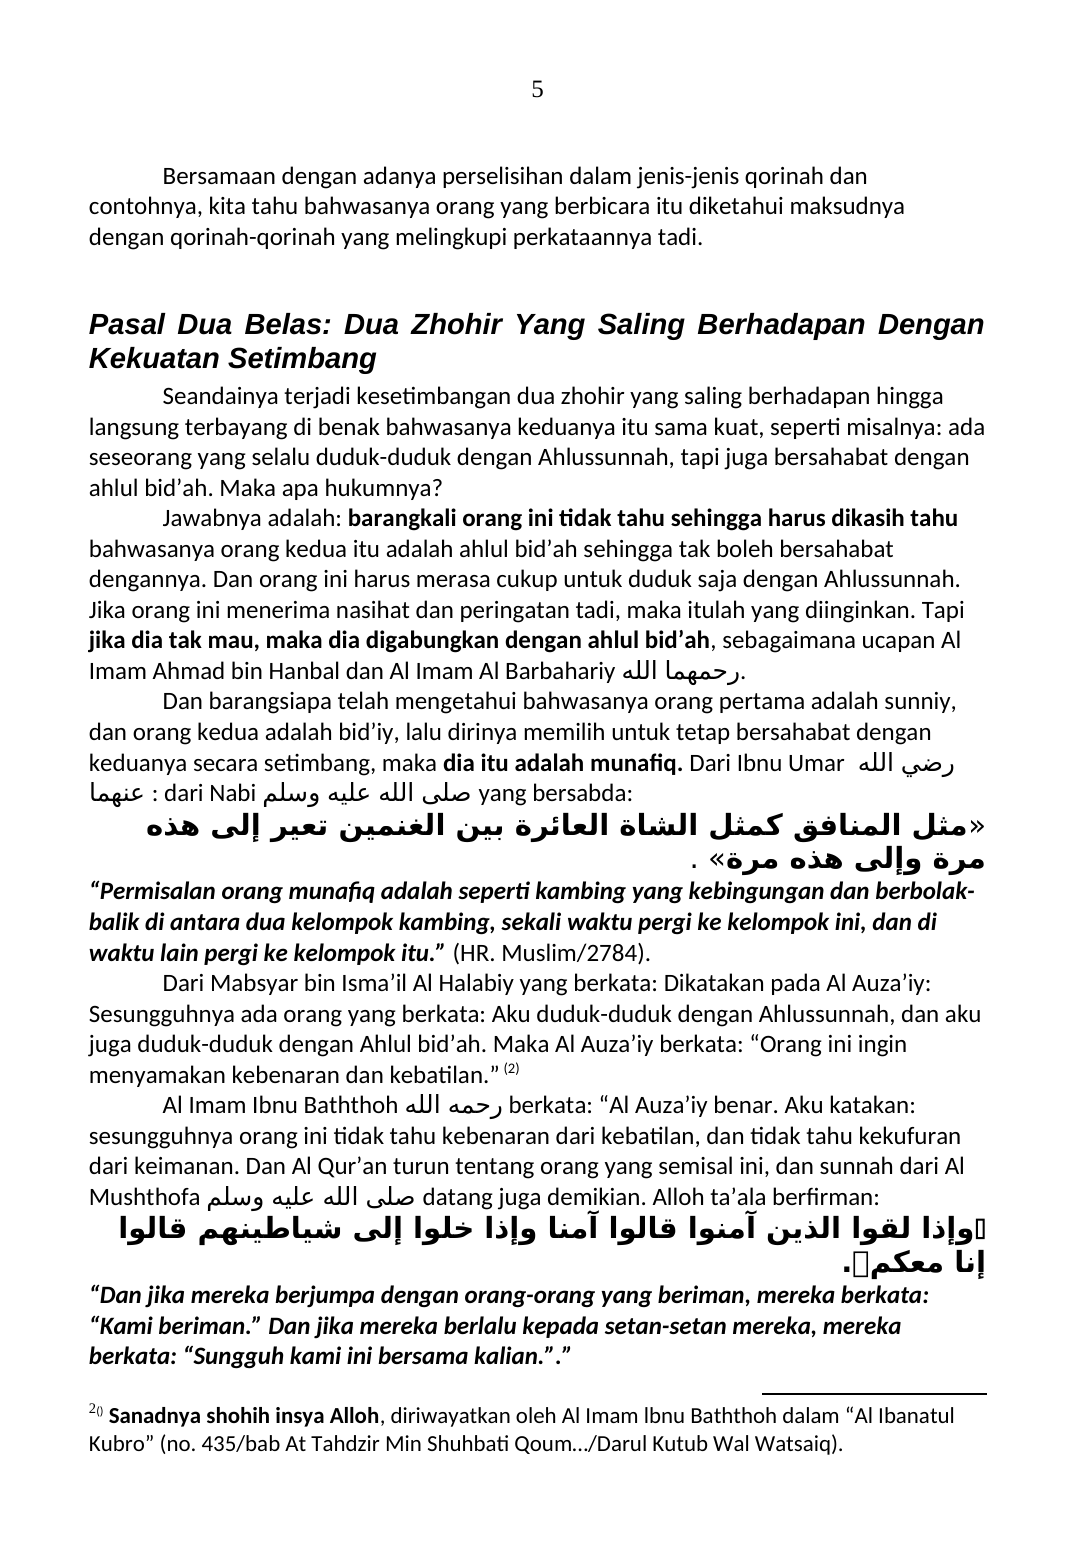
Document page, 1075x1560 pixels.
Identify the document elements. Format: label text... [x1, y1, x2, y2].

text Al Imam Ibnu Baththoh رحمه الله berkata: “Al Auza’iy benar. Aku katakan: sesungguhnya orang ini tidak tahu kebenaran dari kebatilan, dan tidak tahu kekufuran dari keimanan. Dan Al Qur’an turun tentang orang yang semisal ini, dan sunnah dari Al Mushthofa صلى الله عليه وسلم datang juga demikian. Alloh ta’ala berfirman: [89, 1089, 986, 1211]
subtitle Pasal Dua Belas: Dua Zhohir Yang Saling Berhadapan Dengan Kekuatan Setimbang [89, 307, 986, 374]
text “Dan jika mereka berjumpa dengan orang-orang yang beriman, mereka berkata: “Kami beriman.” Dan jika mereka berlalu kepada setan-setan mereka, mereka berkata: “Sungguh kami ini bersama kalian.”.” [89, 1279, 986, 1371]
text «مثل المنافق كمثل الشاة العائرة بين الغنمين تعير إلى هذه مرة وإلى هذه مرة» . [89, 808, 986, 876]
text “Permisalan orang munafiq adalah seperti kambing yang kebingungan dan berbolak-balik di antara dua kelompok kambing, sekali waktu pergi ke kelompok ini, dan di waktu lain pergi ke kelompok itu.” (HR. Muslim/2784). [89, 876, 986, 967]
text Dari Mabsyar bin Isma’il Al Halabiy yang berkata: Dikatakan pada Al Auza’iy: Sesungguhnya ada orang yang berkata: Aku duduk-duduk dengan Ahlussunnah, dan aku juga duduk-duduk dengan Ahlul bid’ah. Maka Al Auza’iy berkata: “Orang ini ingin menyamakan kebenaran dan kebatilan.” () [89, 967, 986, 1089]
text Dan barangsiapa telah mengetahui bahwasanya orang pertama adalah sunniy, dan orang kedua adalah bid’iy, lalu dirinya memilih untuk tetap bersahabat dengan keduanya secara setimbang, maka dia itu adalah munafiq. Dari Ibnu Umar رضي الله عنهما : dari Nabi صلى الله عليه وسلم yang bersabda: [89, 686, 986, 808]
text Bersamaan dengan adanya perselisihan dalam jenis-jenis qorinah dan contohnya, kita tahu bahwasanya orang yang berbicara itu diketahui maksudnya dengan qorinah-qorinah yang melingkupi perkataannya tadi. [89, 160, 986, 252]
text Seandainya terjadi kesetimbangan dua zhohir yang saling berhadapan hingga langsung terbayang di benak bahwasanya keduanya itu sama kuat, seperti misalnya: ada seseorang yang selalu duduk-duduk dengan Ahlussunnah, tapi juga bersahabat dengan ahlul bid’ah. Maka apa hukumnya? [89, 381, 986, 503]
text Jawabnya adalah: barangkali orang ini tidak tahu sehingga harus dikasih tahu bahwasanya orang kedua itu adalah ahlul bid’ah sehingga tak boleh bersahabat dengannya. Dan orang ini harus merasa cukup untuk duduk saja dengan Ahlussunnah. Jika orang ini menerima nasihat dan peringatan tadi, maka itulah yang diinginkan. Tapi jika dia tak mau, maka dia digabungkan dengan ahlul bid’ah, sebagaimana ucapan Al Imam Ahmad bin Hanbal dan Al Imam Al Barbahariy رحمهما الله. [89, 503, 986, 686]
text وإذا لقوا الذين آمنوا قالوا آمنا وإذا خلوا إلى شياطينهم قالوا إنا معكم. [89, 1211, 986, 1279]
